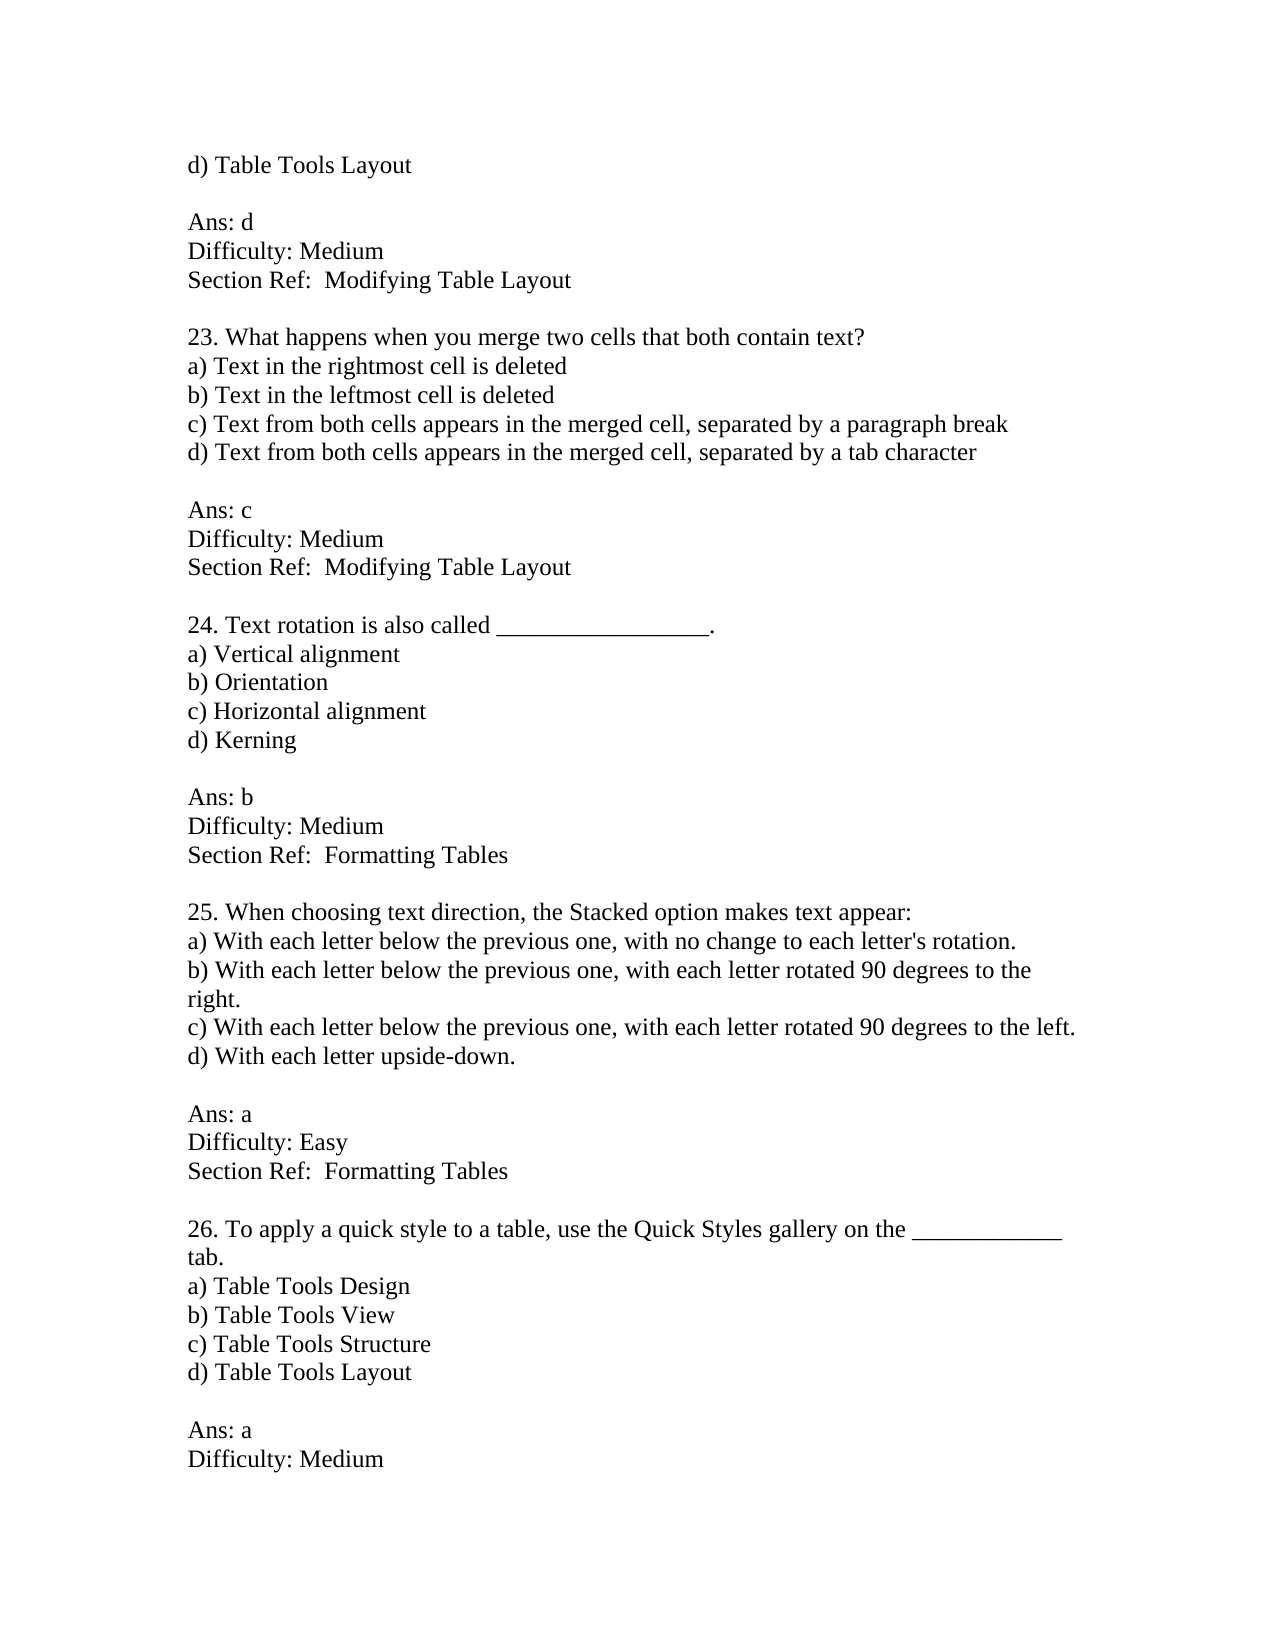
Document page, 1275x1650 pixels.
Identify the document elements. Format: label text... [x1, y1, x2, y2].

text Difficulty: Easy [187, 1127, 1087, 1156]
text d) Kerning [187, 725, 1087, 754]
text Ans: a [187, 1099, 1087, 1127]
text Difficulty: Medium [187, 524, 1087, 552]
text Section Ref: Formatting Tables [187, 840, 1087, 869]
text a) With each letter below the previous one, with no change to each letter's rotation. [187, 926, 1087, 955]
text c) Text from both cells appears in the merged cell, separated by a paragraph break [187, 409, 1087, 437]
text b) With each letter below the previous one, with each letter rotated 90 degrees to the right. [187, 955, 1087, 1012]
text Ans: a [187, 1415, 1087, 1444]
text 23. What happens when you merge two cells that both contain text? [187, 322, 1087, 351]
text Difficulty: Medium [187, 811, 1087, 840]
text a) Text in the rightmost cell is deleted [187, 351, 1087, 380]
text d) With each letter upside-down. [187, 1041, 1087, 1070]
text a) Vertical alignment [187, 639, 1087, 667]
text b) Text in the leftmost cell is deleted [187, 380, 1087, 409]
text Section Ref: Formatting Tables [187, 1156, 1087, 1185]
text c) Horizontal alignment [187, 696, 1087, 725]
text Section Ref: Modifying Table Layout [187, 552, 1087, 581]
text c) Table Tools Structure [187, 1329, 1087, 1357]
text Ans: b [187, 782, 1087, 811]
text Difficulty: Medium [187, 236, 1087, 265]
text c) With each letter below the previous one, with each letter rotated 90 degrees to the left. [187, 1012, 1087, 1041]
text d) Text from both cells appears in the merged cell, separated by a tab character [187, 437, 1087, 466]
text Ans: c [187, 495, 1087, 524]
text 24. Text rotation is also called _________________. [187, 610, 1087, 639]
text Section Ref: Modifying Table Layout [187, 265, 1087, 294]
text 25. When choosing text direction, the Stacked option makes text appear: [187, 897, 1087, 926]
text Difficulty: Medium [187, 1444, 1087, 1472]
text a) Table Tools Design [187, 1271, 1087, 1300]
text d) Table Tools Layout [187, 1357, 1087, 1386]
text b) Table Tools View [187, 1300, 1087, 1329]
text Ans: d [187, 207, 1087, 236]
text 26. To apply a quick style to a table, use the Quick Styles gallery on the ____________ tab. [187, 1214, 1087, 1271]
text b) Orientation [187, 667, 1087, 696]
text d) Table Tools Layout [187, 150, 1087, 179]
